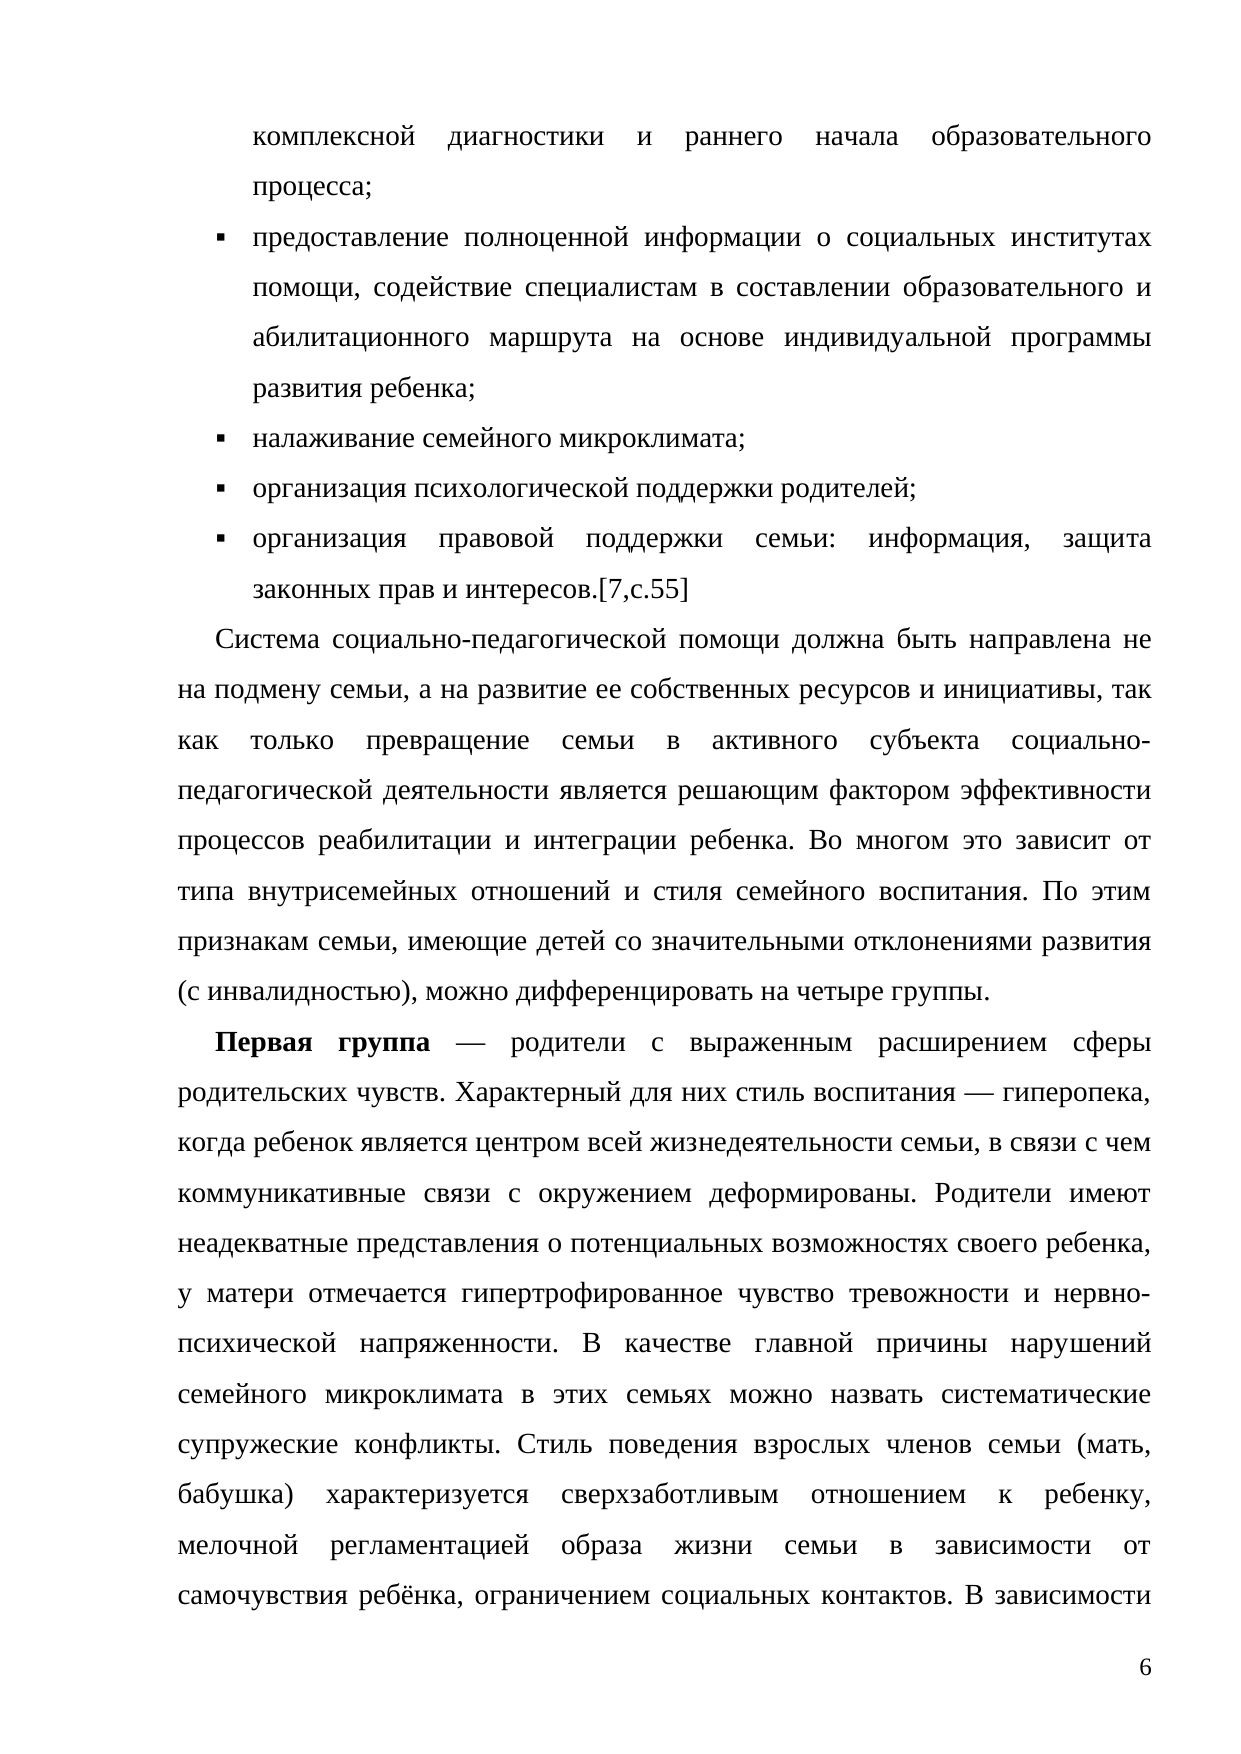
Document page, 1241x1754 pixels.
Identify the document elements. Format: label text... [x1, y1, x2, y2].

text Система социально-педагогической помощи должна быть направлена не на подмену семьи, а на развитие ее собственных ресурсов и инициативы, так как только превращение семьи в активного субъекта социально-педагогической деятельности является решающим фактором эффективности процессов реабилитации и интеграции ребенка. Во многом это зависит от типа внутрисемейных отношений и стиля семейного воспитания. По этим признакам семьи, имеющие детей со значительными отклонениями развития (с инвалидностью), можно дифференцировать на четыре группы. [177, 621, 1152, 1007]
list организация психологической поддержки родителей; [215, 470, 1152, 504]
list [215, 118, 1152, 202]
list организация правовой поддержки семьи: информация, защита законных прав и интересов.[7,c.55] [215, 521, 1152, 604]
list предоставление полноценной информации о социальных институтах помощи, содействие специалистам в составлении образовательного и абилитационного маршрута на основе индивидуальной программы развития ребенка; [215, 219, 1152, 403]
list налаживание семейного микроклимата; [215, 420, 1152, 453]
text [177, 1024, 1152, 1611]
